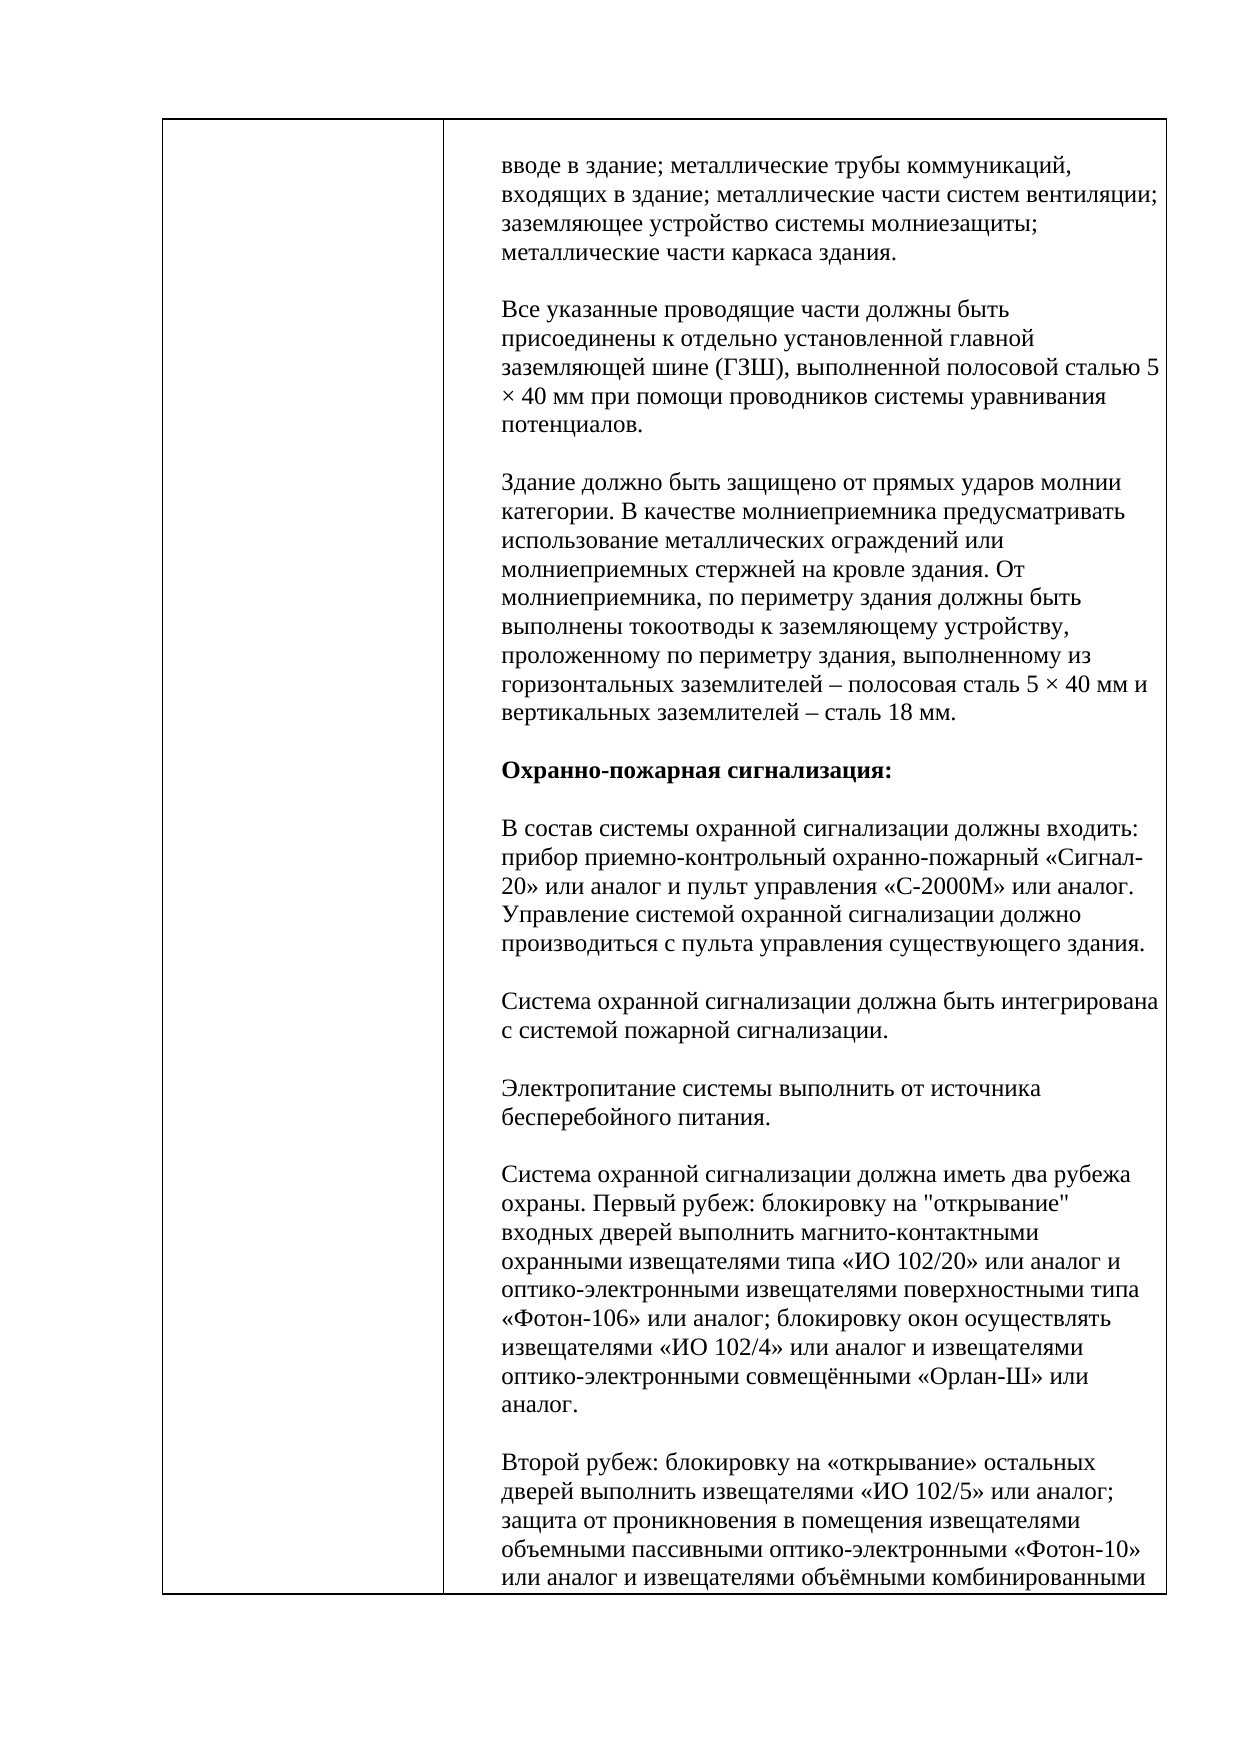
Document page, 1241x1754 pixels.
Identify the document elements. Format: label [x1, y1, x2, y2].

table_cell [163, 120, 443, 1593]
table_cell [444, 120, 1166, 1593]
